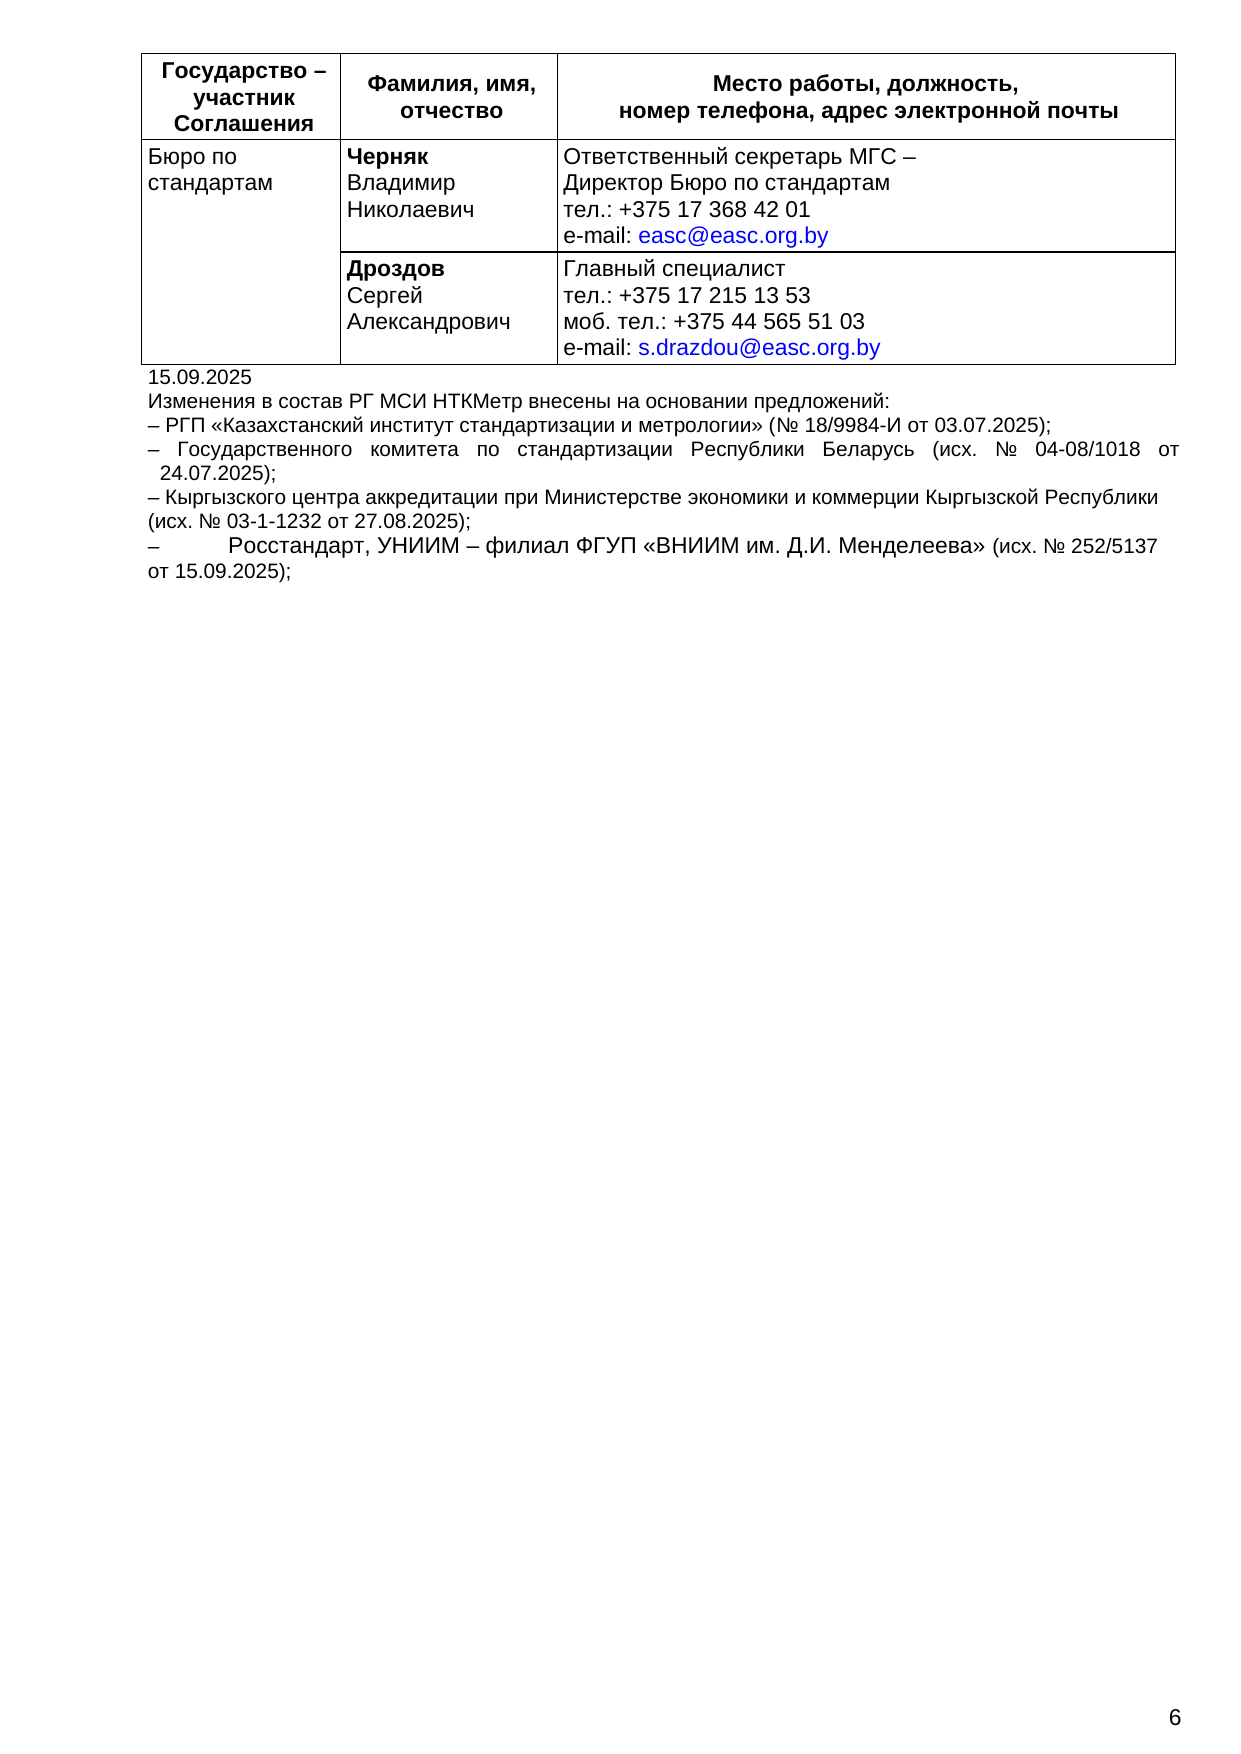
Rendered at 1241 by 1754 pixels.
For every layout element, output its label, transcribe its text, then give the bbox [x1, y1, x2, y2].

table_cell Главный специалист тел.: +375 17 215 13 53 моб. тел.: +375 44 565 51 03 e-mail: s.drazdou@easc.org.by [558, 253, 1175, 364]
table_cell Дроздов Сергей Александрович [341, 253, 557, 364]
table_cell Ответственный секретарь МГС – Директор Бюро по стандартам тел.: +375 17 368 42 01 е-mail: easc@easc.org.by [558, 140, 1175, 251]
table_header Государство – участник Соглашения [142, 54, 340, 139]
text – РГП «Казахстанский институт стандартизации и метрологии» (№ 18/9984-И от 03.07.2025); [148, 413, 1181, 437]
text 15.09.2025 [148, 365, 1181, 389]
table_header Фамилия, имя, отчество [341, 54, 557, 139]
text – Государственного комитета по стандартизации Республики Беларусь (исх. № 04-08/1018 от 24.07.2025); [148, 437, 1181, 484]
table_cell Черняк Владимир Николаевич [341, 140, 557, 251]
table_cell Бюро по стандартам [142, 140, 340, 364]
table_header Место работы, должность, номер телефона, адрес электронной почты [558, 54, 1175, 139]
text – Кыргызского центра аккредитации при Министерстве экономики и коммерции Кыргызской Республики (исх. № 03-1-1232 от 27.08.2025); [148, 484, 1181, 532]
text Изменения в состав РГ МСИ НТКМетр внесены на основании предложений: [148, 389, 1181, 413]
list Росстандарт, УНИИМ – филиал ФГУП «ВНИИМ им. Д.И. Менделеева» (исх. № 252/5137 от 15.09.2025); [148, 532, 1181, 583]
